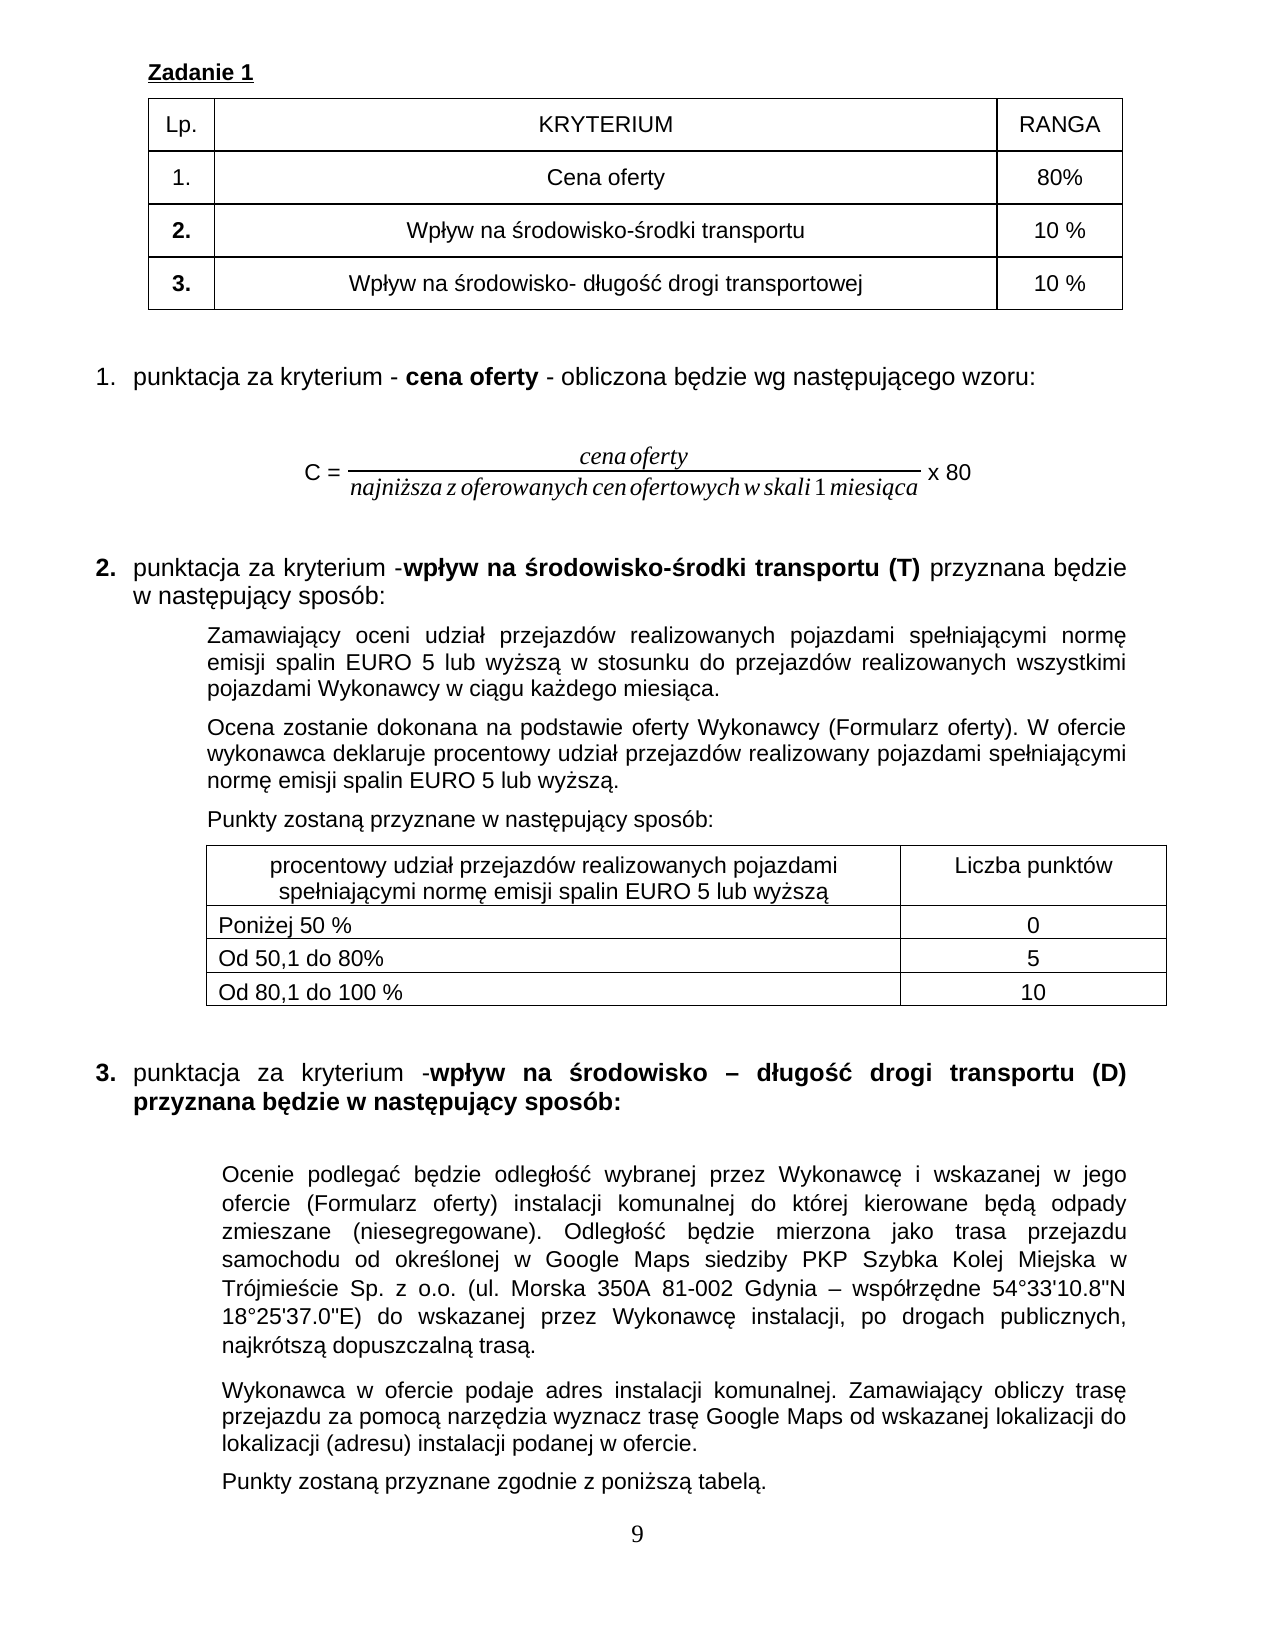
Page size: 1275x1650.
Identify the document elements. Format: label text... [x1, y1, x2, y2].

text Ocenie podlegać będzie odległość wybranej przez Wykonawcę i wskazanej w jego ofercie (Formularz oferty) instalacji komunalnej do której kierowane będą odpady zmieszane (niesegregowane). Odległość będzie mierzona jako trasa przejazdu samochodu od określonej w Google Maps siedziby PKP Szybka Kolej Miejska w Trójmieście Sp. z o.o. (ul. Morska 350A 81-002 Gdynia – współrzędne 54°33'10.8"N 18°25'37.0"E) do wskazanej przez Wykonawcę instalacji, po drogach publicznych, najkrótszą dopuszczalną trasą. [222, 1161, 1127, 1358]
text Zamawiający oceni udział przejazdów realizowanych pojazdami spełniającymi normę emisji spalin EURO 5 lub wyższą w stosunku do przejazdów realizowanych wszystkimi pojazdami Wykonawcy w ciągu każdego miesiąca. [207, 622, 1127, 702]
table_cell 5 [901, 939, 1166, 972]
table_cell Wpływ na środowisko-środki transportu [215, 205, 996, 256]
table_header procentowy udział przejazdów realizowanych pojazdami spełniającymi normę emisji spalin EURO 5 lub wyższą [207, 846, 900, 904]
table_cell Od 80,1 do 100 % [207, 973, 900, 1005]
table_cell Cena oferty [215, 152, 996, 203]
table_cell 2. [149, 205, 214, 256]
table_header Lp. [149, 99, 214, 150]
text Punkty zostaną przyznane w następujący sposób: [207, 806, 1127, 832]
table_cell 10 [901, 973, 1166, 1005]
text C = x 80 [148, 442, 1127, 501]
table_cell 1. [149, 152, 214, 203]
list punktacja za kryterium -wpływ na środowisko – długość drogi transportu (D) przyznana będzie w następujący sposób: [95, 1058, 1127, 1116]
table_cell 0 [901, 906, 1166, 938]
list punktacja za kryterium - cena oferty - obliczona będzie wg następującego wzoru: [95, 362, 1127, 391]
text Wykonawca w ofercie podaje adres instalacji komunalnej. Zamawiający obliczy trasę przejazdu za pomocą narzędzia wyznacz trasę Google Maps od wskazanej lokalizacji do lokalizacji (adresu) instalacji podanej w ofercie. [222, 1377, 1127, 1456]
table_cell 3. [149, 258, 214, 309]
table_cell Od 50,1 do 80% [207, 939, 900, 972]
table_header RANGA [998, 99, 1122, 150]
table_header KRYTERIUM [215, 99, 996, 150]
table_cell 10 % [998, 205, 1122, 256]
table_header Liczba punktów [901, 846, 1166, 904]
text Punkty zostaną przyznane zgodnie z poniższą tabelą. [222, 1468, 1127, 1495]
list punktacja za kryterium -wpływ na środowisko-środki transportu (T) przyznana będzie w następujący sposób: [95, 552, 1127, 610]
text Ocena zostanie dokonana na podstawie oferty Wykonawcy (Formularz oferty). W ofercie wykonawca deklaruje procentowy udział przejazdów realizowany pojazdami spełniającymi normę emisji spalin EURO 5 lub wyższą. [207, 714, 1127, 793]
table_cell 80% [998, 152, 1122, 203]
table_cell 10 % [998, 258, 1122, 309]
text Zadanie 1 [148, 59, 1127, 85]
table_cell Wpływ na środowisko- długość drogi transportowej [215, 258, 996, 309]
table_cell Poniżej 50 % [207, 906, 900, 938]
